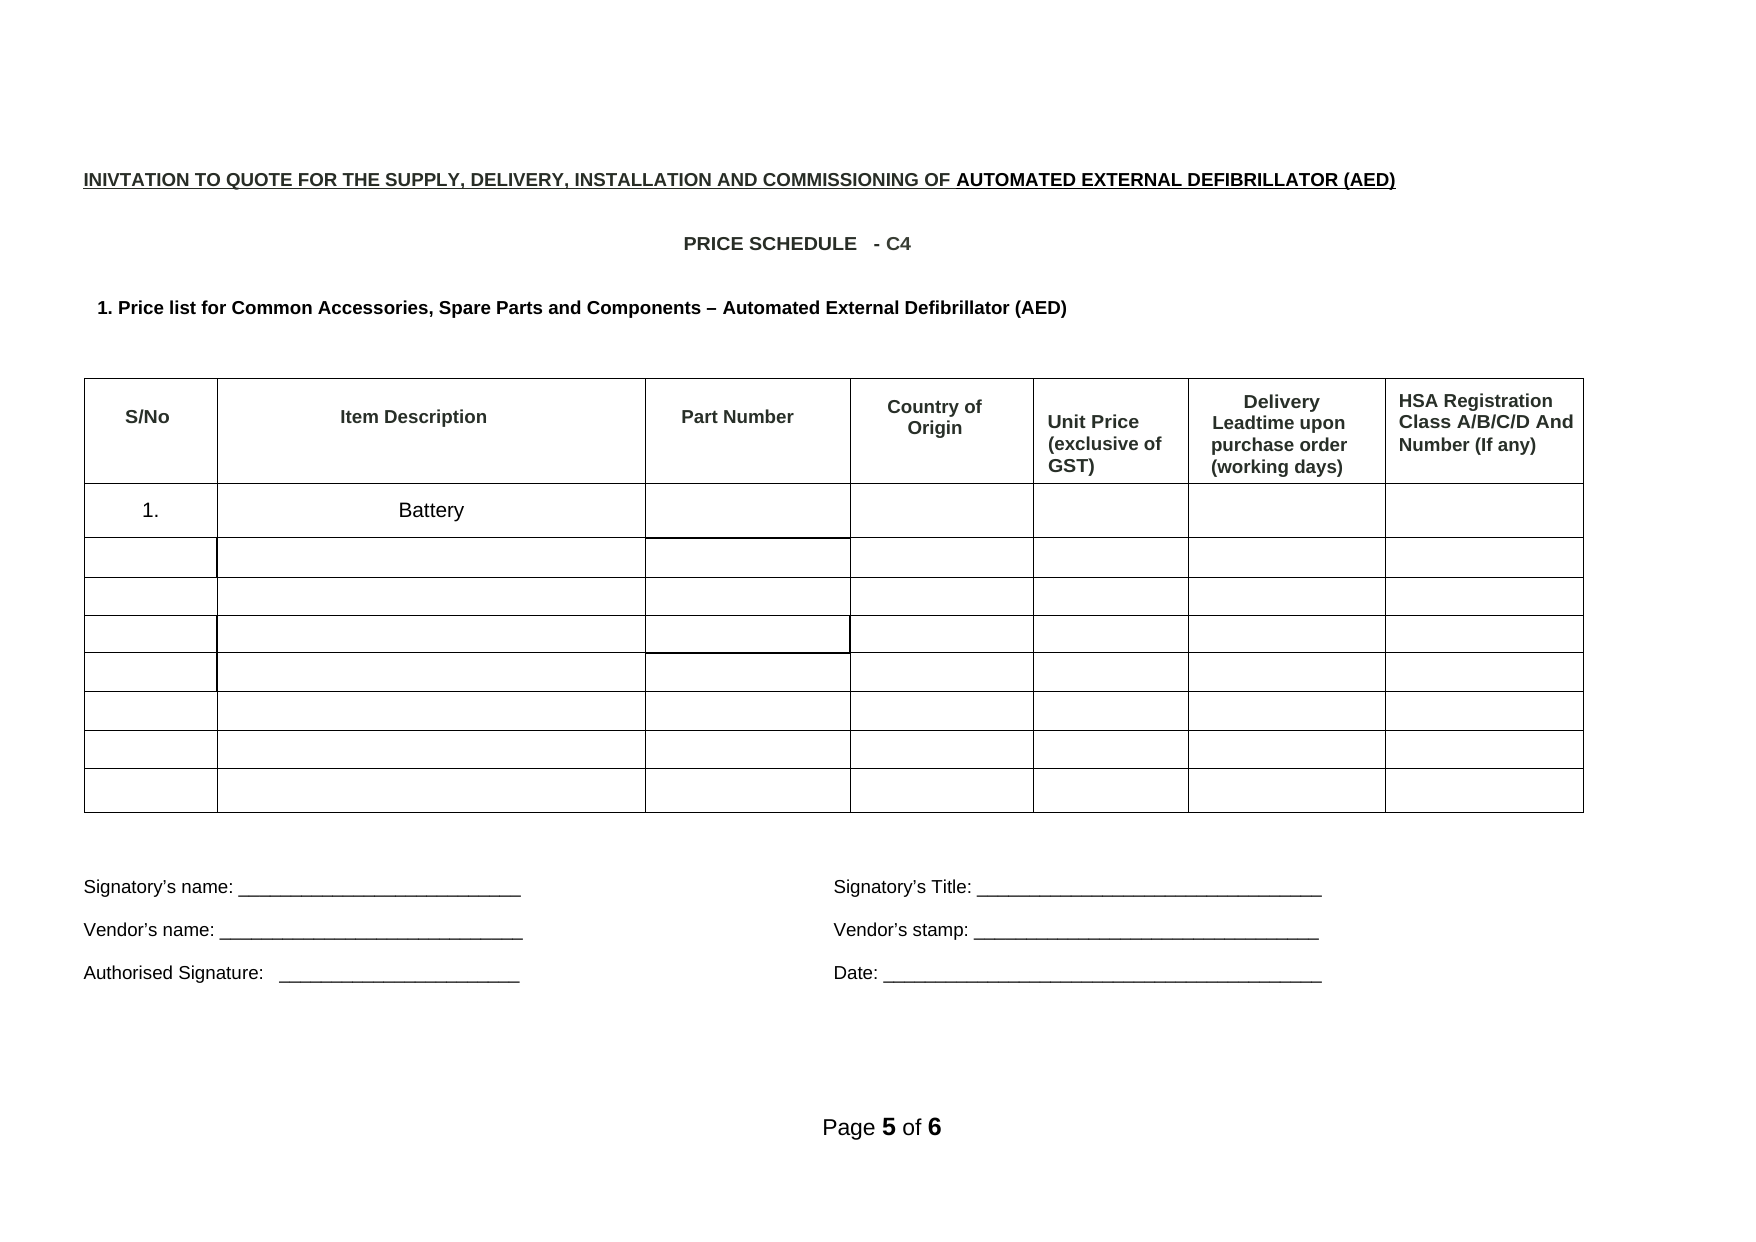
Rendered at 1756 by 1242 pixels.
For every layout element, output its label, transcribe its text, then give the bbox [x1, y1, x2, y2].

table_cell [1189, 484, 1385, 537]
table_cell [646, 539, 850, 577]
table_cell [1034, 692, 1188, 730]
table_cell [851, 578, 1033, 615]
table_header HSA Registration Class A/B/C/D And Number (If any) [1386, 379, 1583, 483]
table_cell [1386, 692, 1583, 730]
table_cell [85, 538, 216, 577]
table_cell [1189, 769, 1385, 812]
table_cell [1034, 578, 1188, 615]
table_cell [646, 731, 850, 768]
table_cell [218, 616, 645, 652]
table_cell [85, 731, 217, 768]
table_cell [85, 692, 217, 730]
table_cell [851, 653, 1033, 691]
table_cell [1189, 578, 1385, 615]
table_header S/No [85, 379, 217, 483]
table_cell [851, 731, 1033, 768]
table_cell [851, 692, 1033, 730]
table_cell [1034, 653, 1188, 691]
table_header Part Number [646, 379, 850, 483]
table_cell [85, 769, 217, 812]
text Authorised Signature: _______________________ Date: __________________________________________ [83, 962, 1755, 983]
table_cell [851, 616, 1033, 652]
table_cell [851, 769, 1033, 812]
table_cell [1386, 538, 1583, 577]
table_cell [851, 538, 1033, 577]
table_cell [1034, 769, 1188, 812]
table_cell [218, 538, 645, 577]
table_cell [218, 692, 645, 730]
table_header Country of Origin [851, 379, 1033, 483]
text 1. Price list for Common Accessories, Spare Parts and Components – Automated External Defibrillator (AED) [97, 297, 1647, 319]
table_cell [218, 769, 645, 812]
table_cell [1189, 616, 1385, 652]
table_cell [85, 653, 216, 691]
table_cell [1386, 769, 1583, 812]
table_cell [1189, 731, 1385, 768]
table_cell [1034, 538, 1188, 577]
table_cell [1386, 578, 1583, 615]
table_cell Battery [218, 484, 645, 537]
table_cell [1189, 653, 1385, 691]
table_cell [646, 769, 850, 812]
table_cell [1189, 692, 1385, 730]
table_cell [85, 578, 217, 615]
table_cell [1189, 538, 1385, 577]
table_header Item Description [218, 379, 645, 483]
text PRICE SCHEDULE - C4 [683, 233, 1302, 255]
table_cell [218, 578, 645, 615]
table_cell [1386, 616, 1583, 652]
table_cell [646, 692, 850, 730]
table_cell [1034, 731, 1188, 768]
table_header Unit Price (exclusive of GST) [1034, 379, 1188, 483]
text INIVTATION TO QUOTE FOR THE SUPPLY, DELIVERY, INSTALLATION AND COMMISSIONING OF AUTOMATED EXTERNAL DEFIBRILLATOR (AED) [8, 169, 1647, 190]
text Signatory’s name: ___________________________ Signatory’s Title: _________________________________ [83, 875, 1755, 897]
table_cell [1386, 484, 1583, 537]
table_cell [646, 616, 849, 652]
table_cell 1. [85, 484, 217, 537]
table_cell [646, 578, 850, 615]
table_cell [646, 484, 850, 537]
table_cell [1034, 616, 1188, 652]
table_cell [646, 654, 850, 691]
table_cell [218, 653, 645, 691]
table_cell [851, 484, 1033, 537]
table_cell [1386, 653, 1583, 691]
table_header Delivery Leadtime upon purchase order (working days) [1189, 379, 1385, 483]
text Vendor’s name: _____________________________ Vendor’s stamp: _________________________________ [83, 918, 1755, 940]
table_cell [218, 731, 645, 768]
table_cell [85, 616, 216, 652]
table_cell [1034, 484, 1188, 537]
table_cell [1386, 731, 1583, 768]
